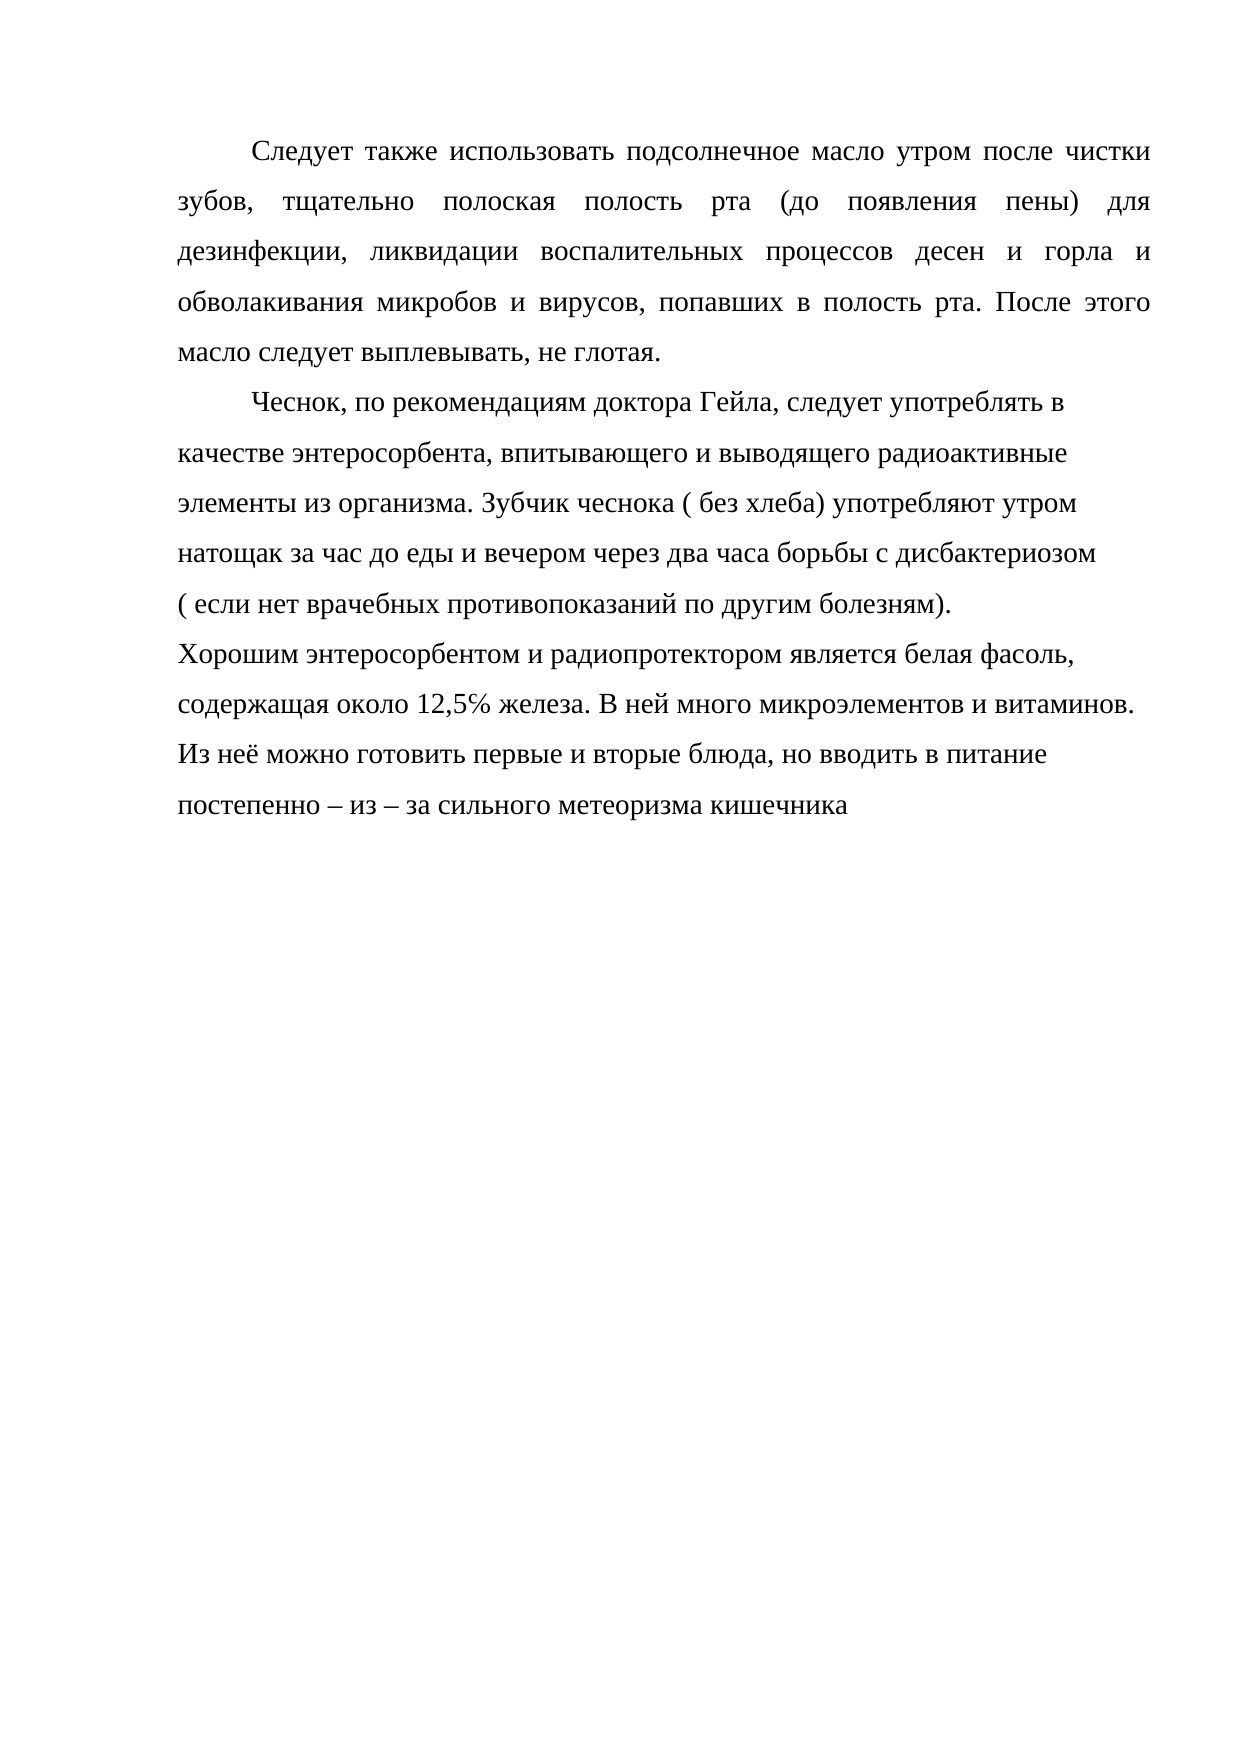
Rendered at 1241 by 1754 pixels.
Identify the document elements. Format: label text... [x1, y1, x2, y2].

text Чеснок, по рекомендациям доктора Гейла, следует употреблять в качестве энтеросорбента, впитывающего и выводящего радиоактивные элементы из организма. Зубчик чеснока ( без хлеба) употребляют утром натощак за час до еды и вечером через два часа борьбы с дисбактериозом ( если нет врачебных противопоказаний по другим болезням). [177, 384, 1152, 619]
text Следует также использовать подсолнечное масло утром после чистки зубов, тщательно полоская полость рта (до появления пены) для дезинфекции, ликвидации воспалительных процессов десен и горла и обволакивания микробов и вирусов, попавших в полость рта. После этого масло следует выплевывать, не глотая. [177, 133, 1152, 368]
text Хорошим энтеросорбентом и радиопротектором является белая фасоль, содержащая около 12,5℅ железа. В ней много микроэлементов и витаминов. Из неё можно готовить первые и вторые блюда, но вводить в питание постепенно – из – за сильного метеоризма кишечника [177, 636, 1152, 821]
